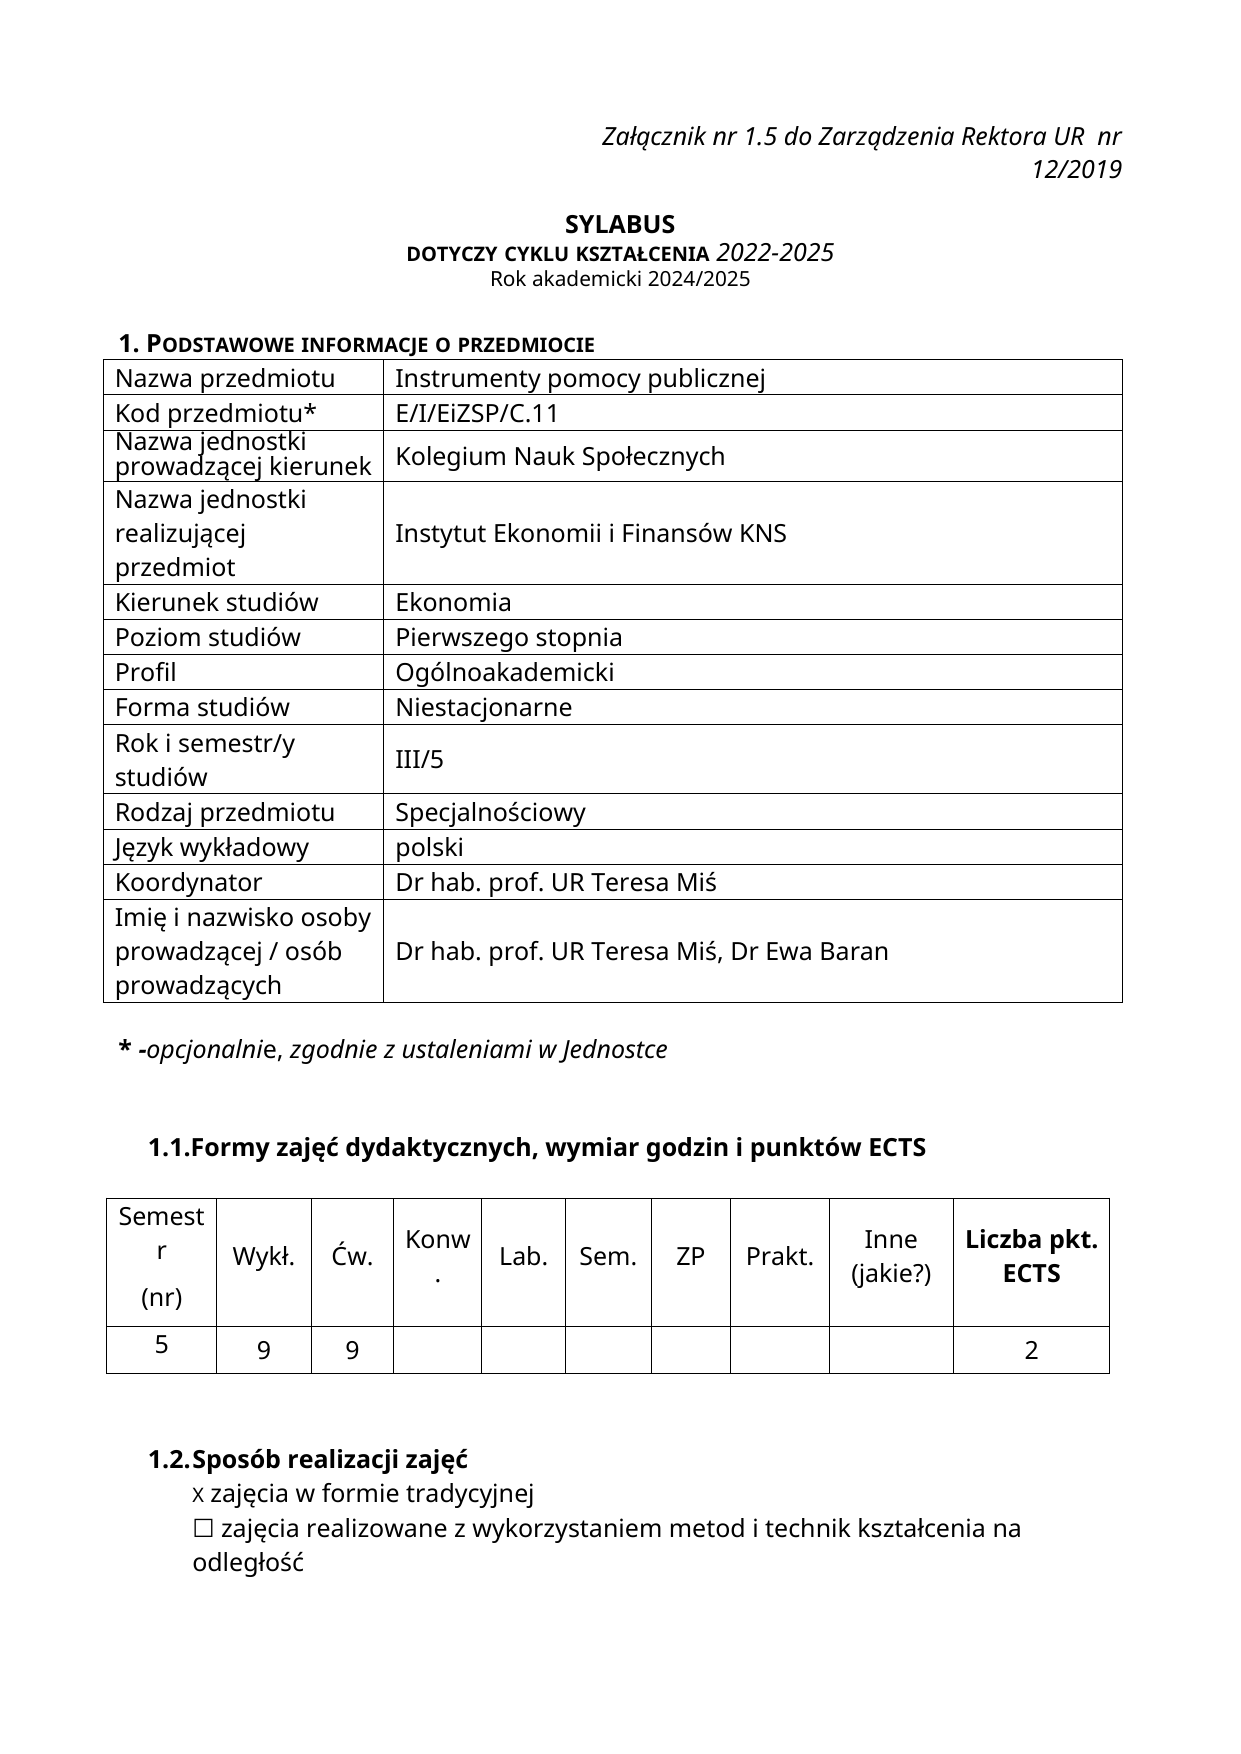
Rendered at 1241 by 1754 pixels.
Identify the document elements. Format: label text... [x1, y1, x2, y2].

text 1.1.Formy zajęć dydaktycznych, wymiar godzin i punktów ECTS [148, 1129, 1122, 1163]
table_cell 9 [217, 1327, 311, 1373]
table_cell [830, 1327, 953, 1373]
table_cell 9 [312, 1327, 393, 1373]
table_header Lab. [482, 1199, 565, 1326]
table_cell Forma studiów [104, 690, 383, 724]
table_cell Poziom studiów [104, 620, 383, 654]
table_header Ćw. [312, 1199, 393, 1326]
table_cell Nazwa jednostki prowadzącej kierunek [104, 431, 383, 481]
table_cell Dr hab. prof. UR Teresa Miś [384, 865, 1122, 899]
table_header Liczba pkt. ECTS [954, 1199, 1109, 1326]
table_cell Ekonomia [384, 585, 1122, 619]
table_cell Specjalnościowy [384, 794, 1122, 828]
text 1. Podstawowe informacje o przedmiocie [118, 325, 1122, 359]
table_cell Rodzaj przedmiotu [104, 794, 383, 828]
text ☐ zajęcia realizowane z wykorzystaniem metod i technik kształcenia na odległość [192, 1510, 1122, 1578]
table_cell Pierwszego stopnia [384, 620, 1122, 654]
text * -opcjonalnie, zgodnie z ustaleniami w Jednostce [118, 1032, 1122, 1066]
table_cell polski [384, 830, 1122, 863]
table_cell III/5 [384, 725, 1122, 793]
text dotyczy cyklu kształcenia 2022-2025 [118, 241, 1122, 266]
table_header Sem. [566, 1199, 651, 1326]
text 1.2. Sposób realizacji zajęć [148, 1442, 1122, 1476]
table_cell Profil [104, 655, 383, 689]
table_header Prakt. [731, 1199, 829, 1326]
table_cell 5 [107, 1327, 216, 1373]
table_cell Rok i semestr/y studiów [104, 725, 383, 793]
table_cell [731, 1327, 829, 1373]
table_cell Imię i nazwisko osoby prowadzącej / osób prowadzących [104, 900, 383, 1002]
table_header Semestr (nr) [107, 1199, 216, 1326]
table_header Wykł. [217, 1199, 311, 1326]
table_cell [394, 1327, 481, 1373]
table_cell Instytut Ekonomii i Finansów KNS [384, 482, 1122, 584]
table_cell Dr hab. prof. UR Teresa Miś, Dr Ewa Baran [384, 900, 1122, 1002]
table_cell Język wykładowy [104, 830, 383, 863]
table_cell [482, 1327, 565, 1373]
table_cell Koordynator [104, 865, 383, 899]
table_cell [566, 1327, 651, 1373]
table_cell Nazwa jednostki realizującej przedmiot [104, 482, 383, 584]
table_header Nazwa przedmiotu [104, 360, 383, 394]
table_cell Kierunek studiów [104, 585, 383, 619]
text SYLABUS [118, 207, 1122, 241]
table_cell 2 [954, 1327, 1109, 1373]
text x zajęcia w formie tradycyjnej [192, 1476, 1122, 1510]
table_cell Ogólnoakademicki [384, 655, 1122, 689]
table_header Konw. [394, 1199, 481, 1326]
table_header Inne (jakie?) [830, 1199, 953, 1326]
table_cell [652, 1327, 730, 1373]
table_cell Kod przedmiotu* [104, 395, 383, 429]
text Rok akademicki 2024/2025 [118, 266, 1122, 291]
table_cell Kolegium Nauk Społecznych [384, 431, 1122, 481]
table_cell E/I/EiZSP/C.11 [384, 395, 1122, 429]
table_cell Niestacjonarne [384, 690, 1122, 724]
table_header Instrumenty pomocy publicznej [384, 360, 1122, 394]
text Załącznik nr 1.5 do Zarządzenia Rektora UR nr 12/2019 [118, 118, 1122, 186]
table_header ZP [652, 1199, 730, 1326]
